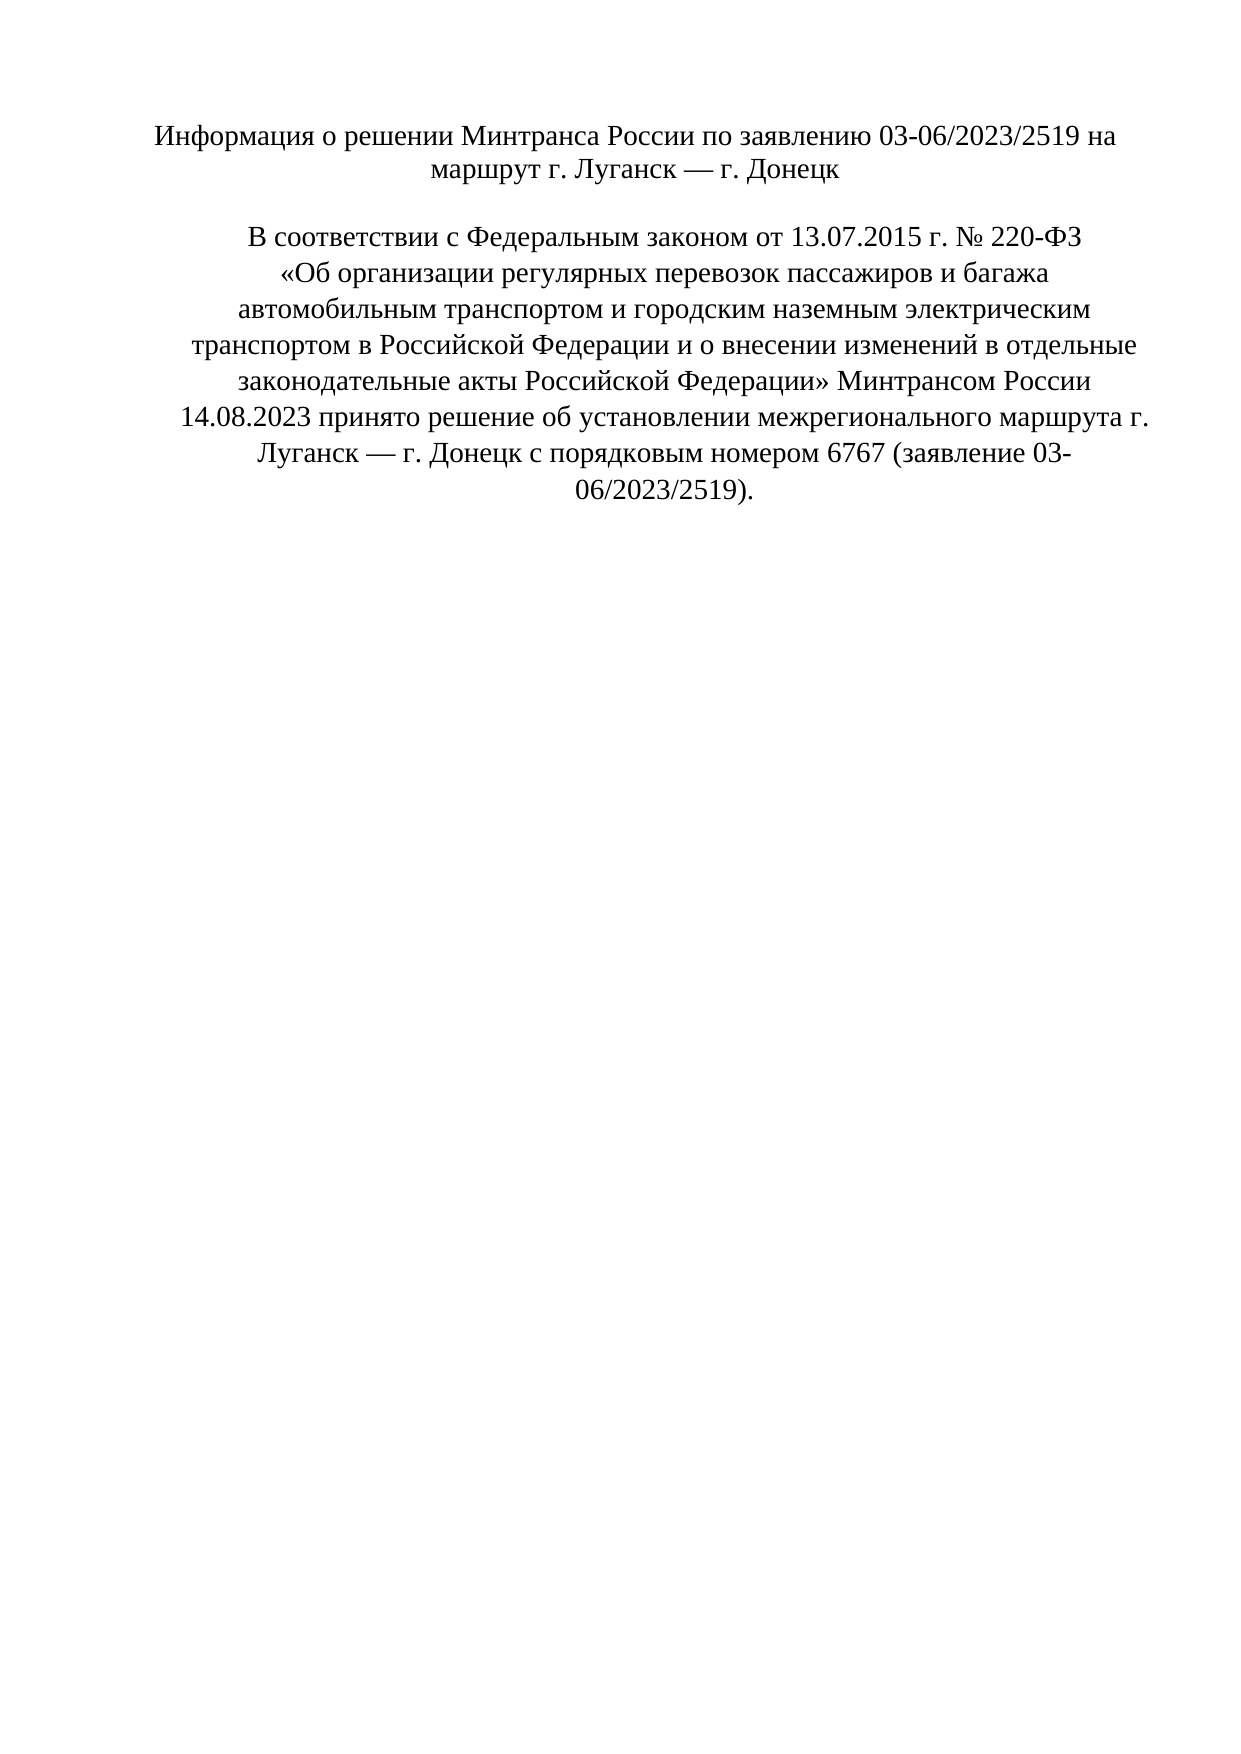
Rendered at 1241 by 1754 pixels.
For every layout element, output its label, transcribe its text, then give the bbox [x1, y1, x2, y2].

text Информация о решении Минтранса России по заявлению 03-06/2023/2519 на маршрут г. Луганск — г. Донецк [118, 118, 1152, 185]
text В соответствии с Федеральным законом от 13.07.2015 г. № 220-ФЗ «Об организации регулярных перевозок пассажиров и багажа автомобильным транспортом и городским наземным электрическим транспортом в Российской Федерации и о внесении изменений в отдельные законодательные акты Российской Федерации» Минтрансом России 14.08.2023 принято решение об установлении межрегионального маршрута г. Луганск — г. Донецк с порядковым номером 6767 (заявление 03-06/2023/2519). [177, 219, 1152, 505]
